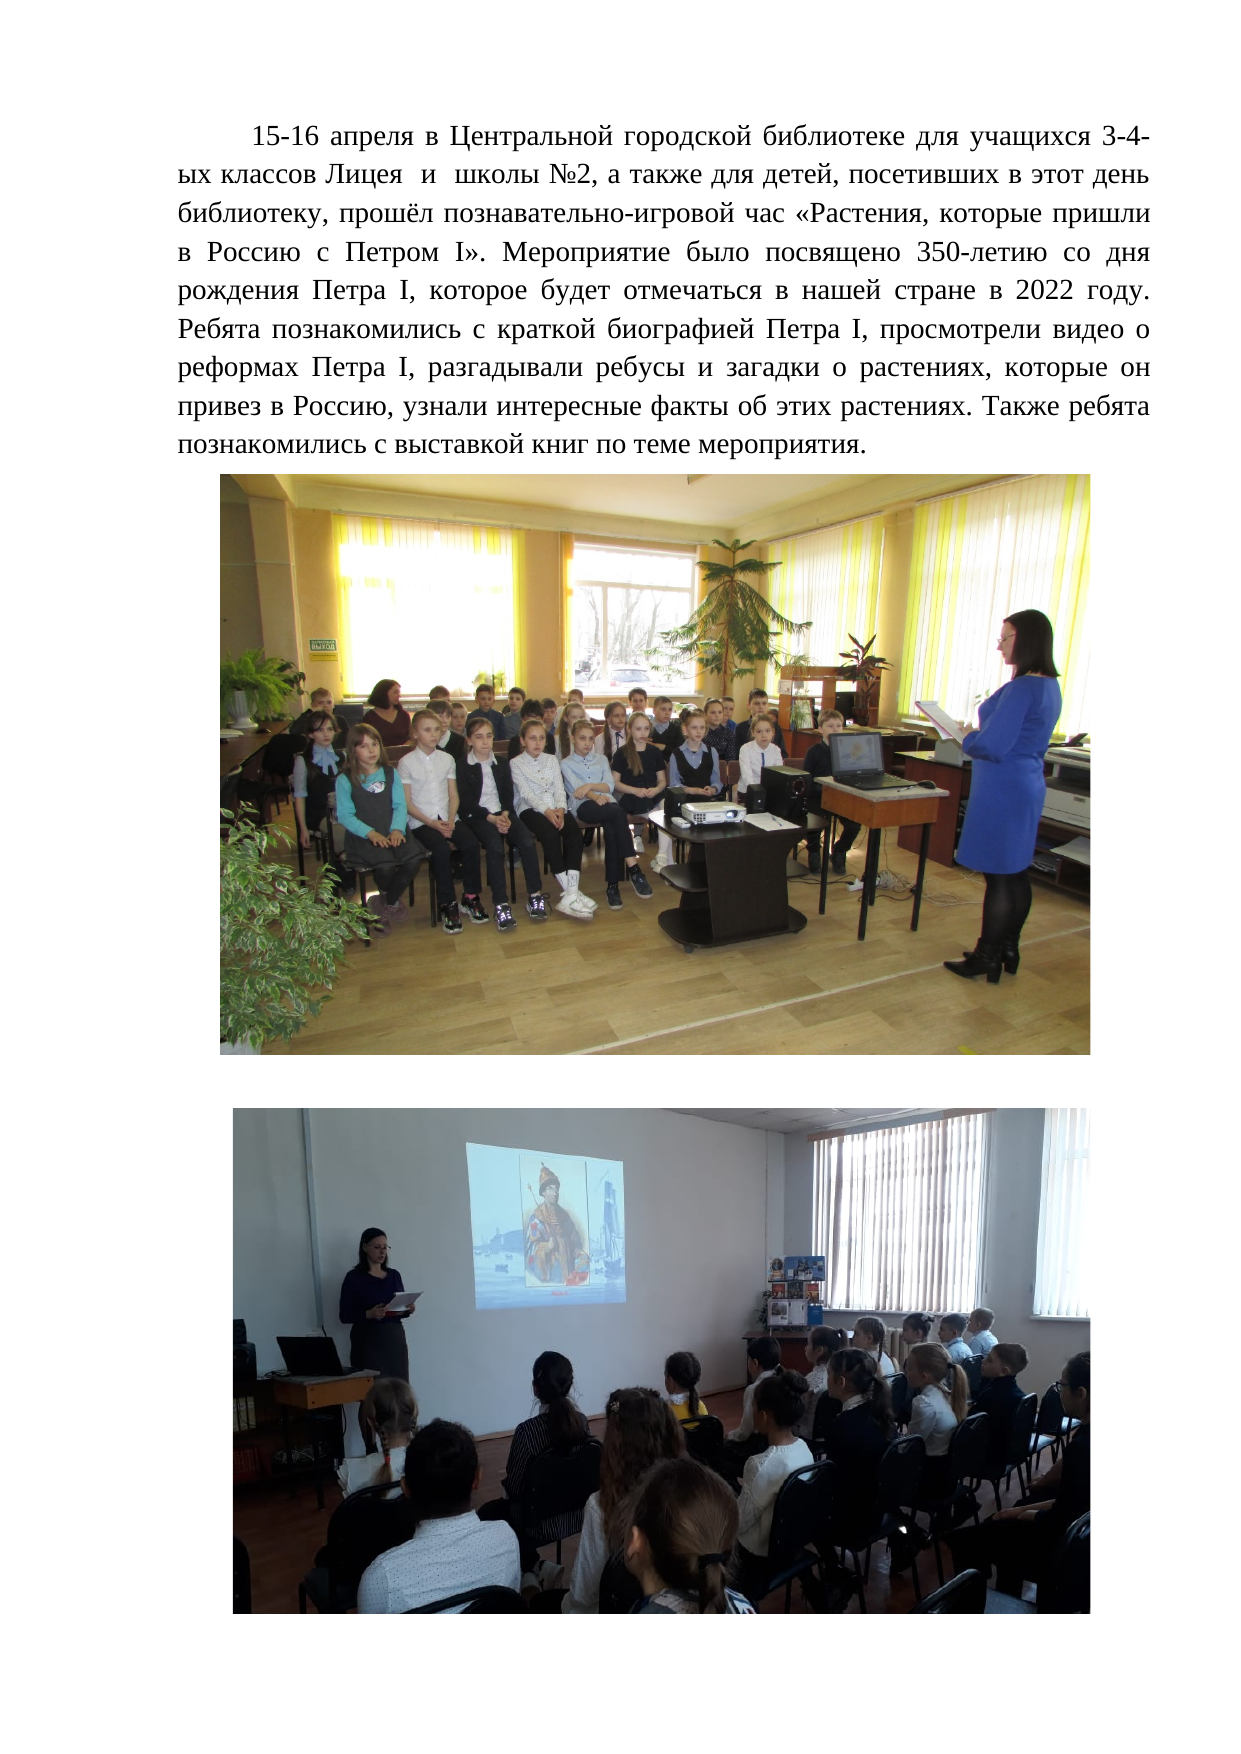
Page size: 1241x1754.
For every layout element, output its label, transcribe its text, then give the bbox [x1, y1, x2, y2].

picture [220, 474, 1091, 1055]
picture [232, 1108, 1091, 1614]
text 15-16 апреля в Центральной городской библиотеке для учащихся 3-4-ых классов Лицея и школы №2, а также для детей, посетивших в этот день библиотеку, прошёл познавательно-игровой час «Растения, которые пришли в Россию с Петром I». Мероприятие было посвящено 350-летию со дня рождения Петра I, которое будет отмечаться в нашей стране в 2022 году. Ребята познакомились с краткой биографией Петра I, просмотрели видео о реформах Петра I, разгадывали ребусы и загадки о растениях, которые он привез в Россию, узнали интересные факты об этих растениях. Также ребята познакомились с выставкой книг по теме мероприятия. [177, 118, 1152, 460]
